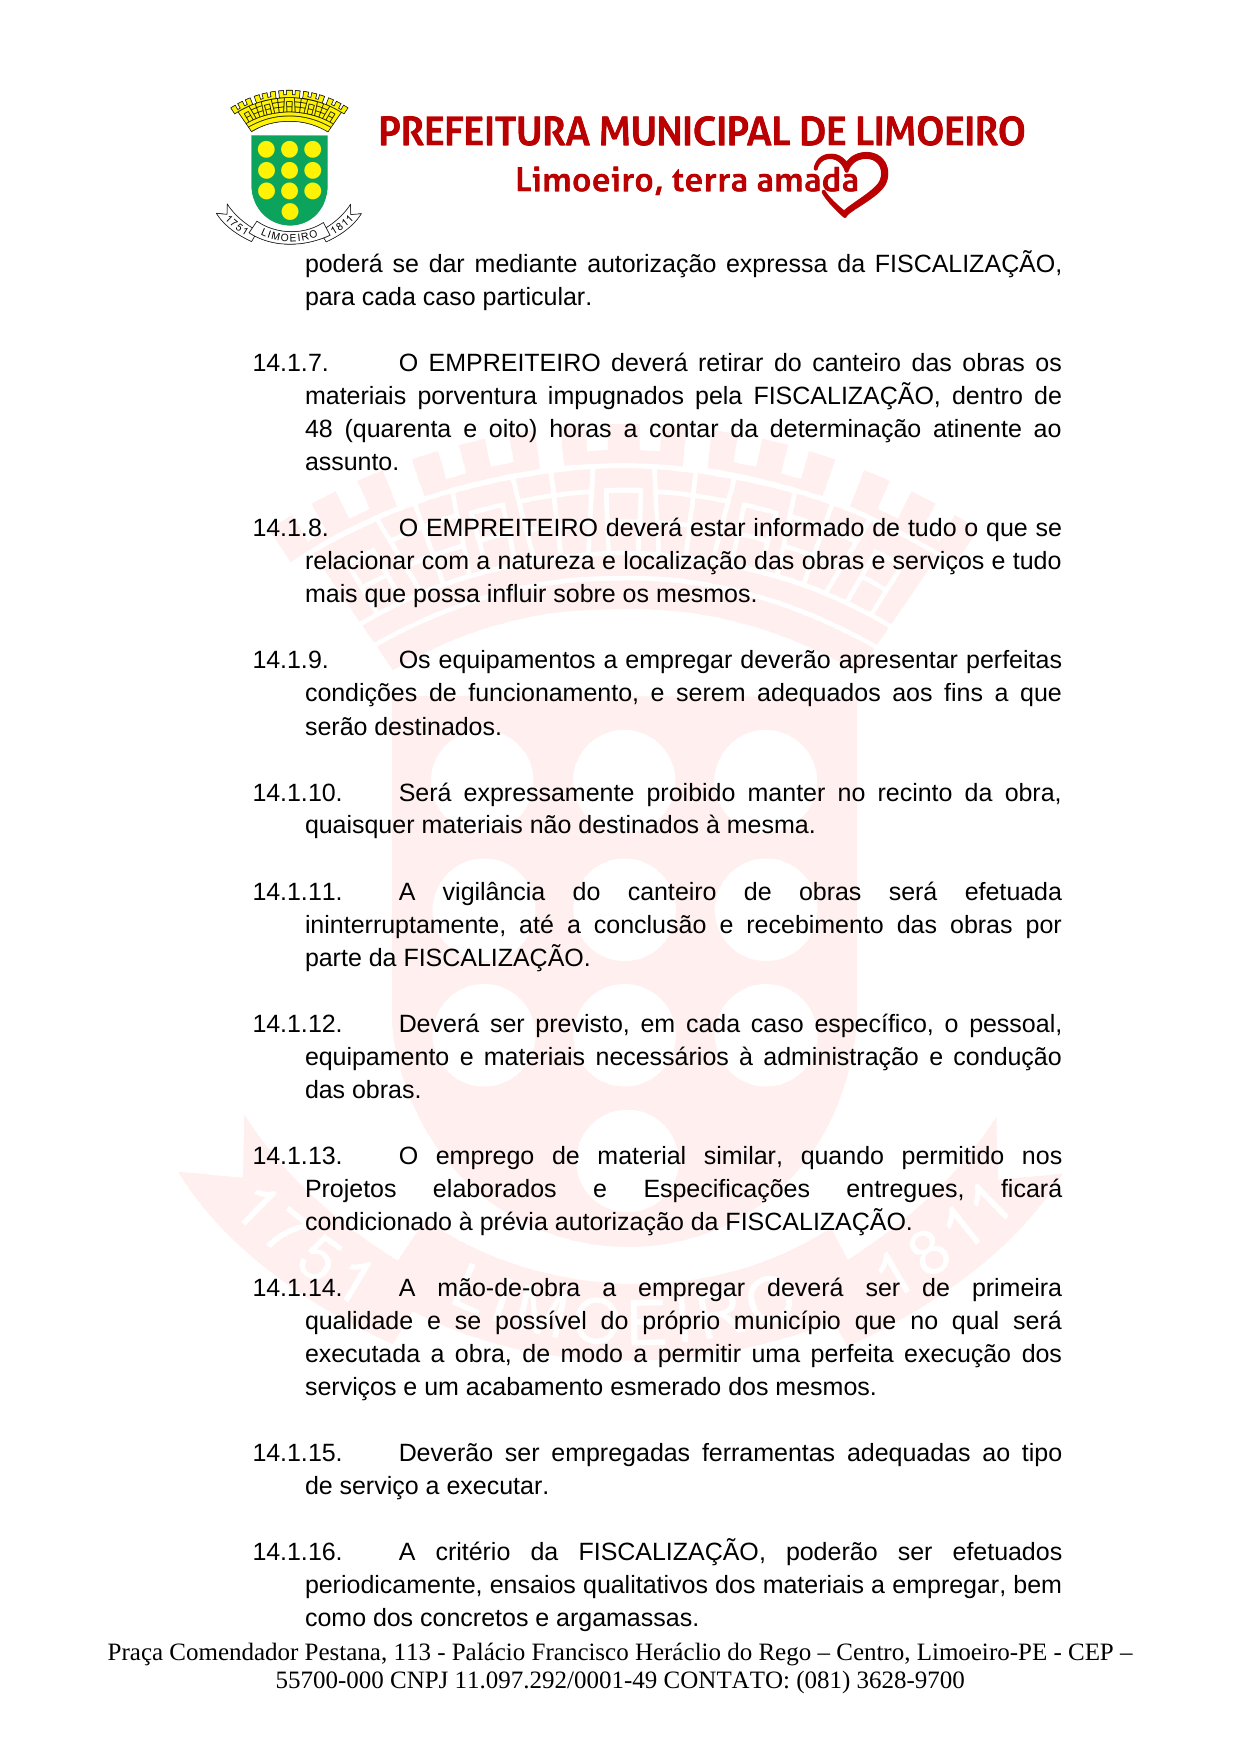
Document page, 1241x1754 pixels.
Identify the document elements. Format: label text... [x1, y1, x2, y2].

list A mão-de-obra a empregar deverá ser de primeira qualidade e se possível do próprio município que no qual será executada a obra, de modo a permitir uma perfeita execução dos serviços e um acabamento esmerado dos mesmos. [252, 1273, 1063, 1401]
list O EMPREITEIRO deverá estar informado de tudo o que se relacionar com a natureza e localização das obras e serviços e tudo mais que possa influir sobre os mesmos. [252, 513, 1063, 608]
picture [215, 89, 1025, 245]
list A critério da FISCALIZAÇÃO, poderão ser efetuados periodicamente, ensaios qualitativos dos materiais a empregar, bem como dos concretos e argamassas. [252, 1537, 1063, 1632]
list O emprego de material similar, quando permitido nos Projetos elaborados e Especificações entregues, ficará condicionado à prévia autorização da FISCALIZAÇÃO. [252, 1141, 1063, 1236]
list O EMPREITEIRO deverá retirar do canteiro das obras os materiais porventura impugnados pela FISCALIZAÇÃO, dentro de 48 (quarenta e oito) horas a contar da determinação atinente ao assunto. [252, 348, 1063, 476]
list Deverá ser previsto, em cada caso específico, o pessoal, equipamento e materiais necessários à administração e condução das obras. [252, 1009, 1063, 1103]
list Será expressamente proibido manter no recinto da obra, quaisquer materiais não destinados à mesma. [252, 777, 1063, 839]
list Os equipamentos a empregar deverão apresentar perfeitas condições de funcionamento, e serem adequados aos fins a que serão destinados. [252, 645, 1063, 740]
list A vigilância do canteiro de obras será efetuada ininterruptamente, até a conclusão e recebimento das obras por parte da FISCALIZAÇÃO. [252, 877, 1063, 971]
list Deverão ser empregadas ferramentas adequadas ao tipo de serviço a executar. [252, 1438, 1063, 1500]
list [252, 148, 1063, 311]
